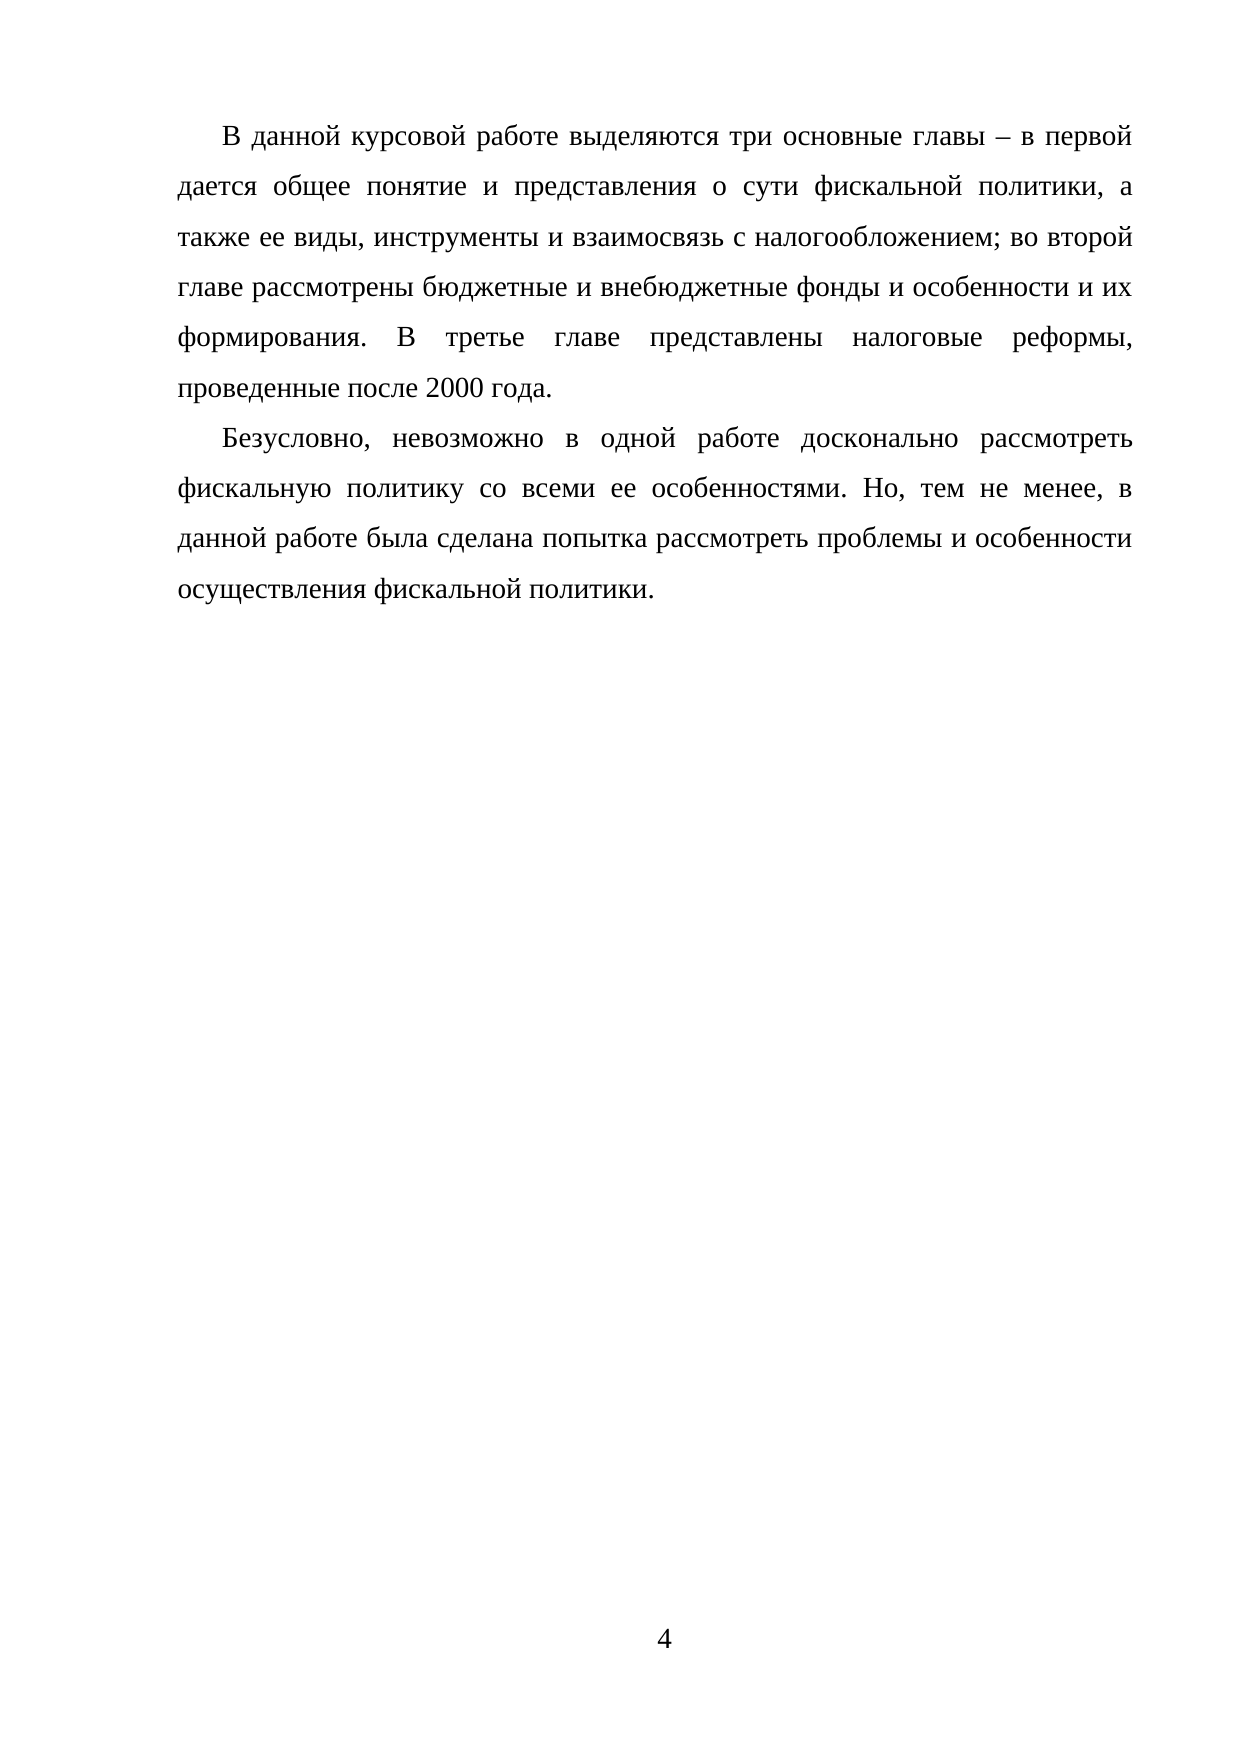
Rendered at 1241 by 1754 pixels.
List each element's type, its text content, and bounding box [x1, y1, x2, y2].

text Безусловно, невозможно в одной работе досконально рассмотреть фискальную политику со всеми ее особенностями. Но, тем не менее, в данной работе была сделана попытка рассмотреть проблемы и особенности осуществления фискальной политики. [177, 420, 1133, 604]
text В данной курсовой работе выделяются три основные главы – в первой дается общее понятие и представления о сути фискальной политики, а также ее виды, инструменты и взаимосвязь с налогообложением; во второй главе рассмотрены бюджетные и внебюджетные фонды и особенности и их формирования. В третье главе представлены налоговые реформы, проведенные после 2000 года. [177, 118, 1133, 403]
